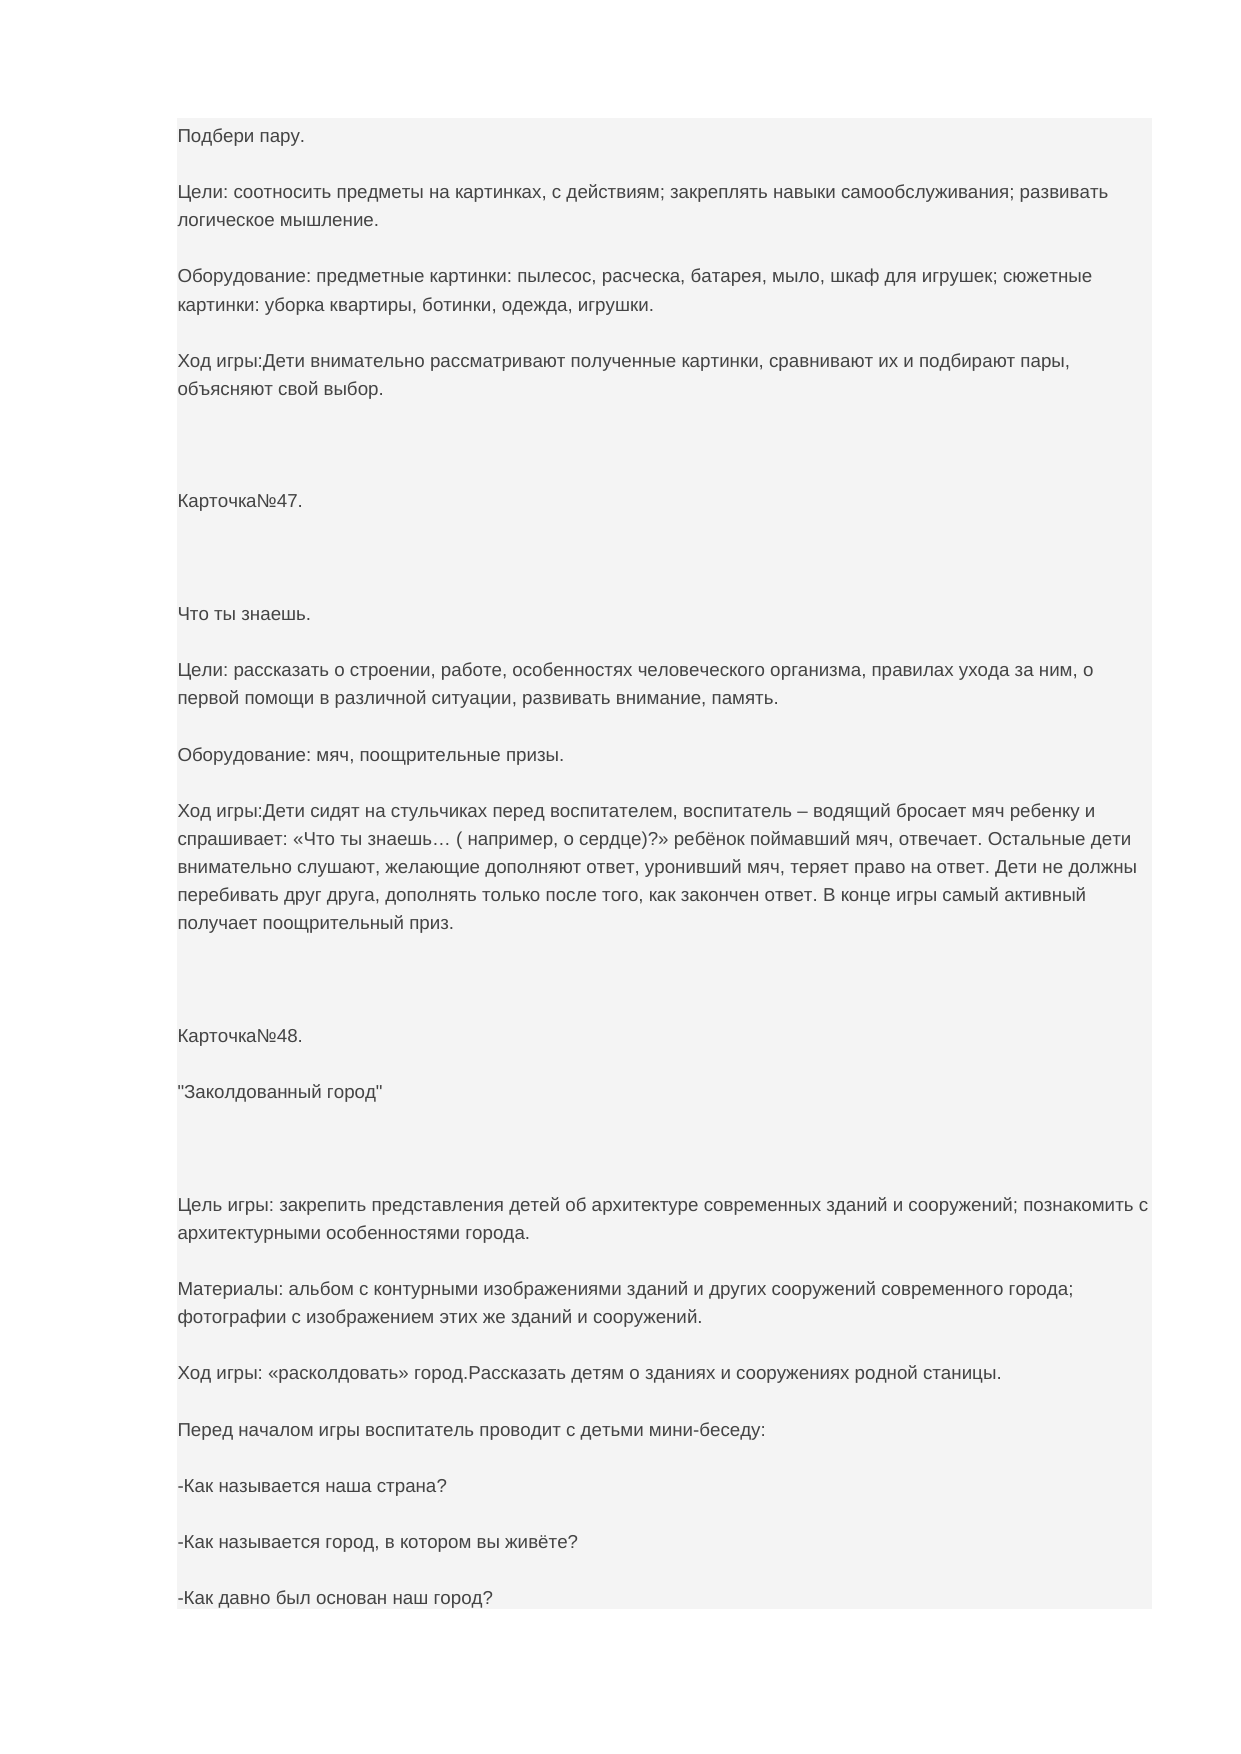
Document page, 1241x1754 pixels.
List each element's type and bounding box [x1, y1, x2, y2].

text [177, 118, 1152, 1609]
